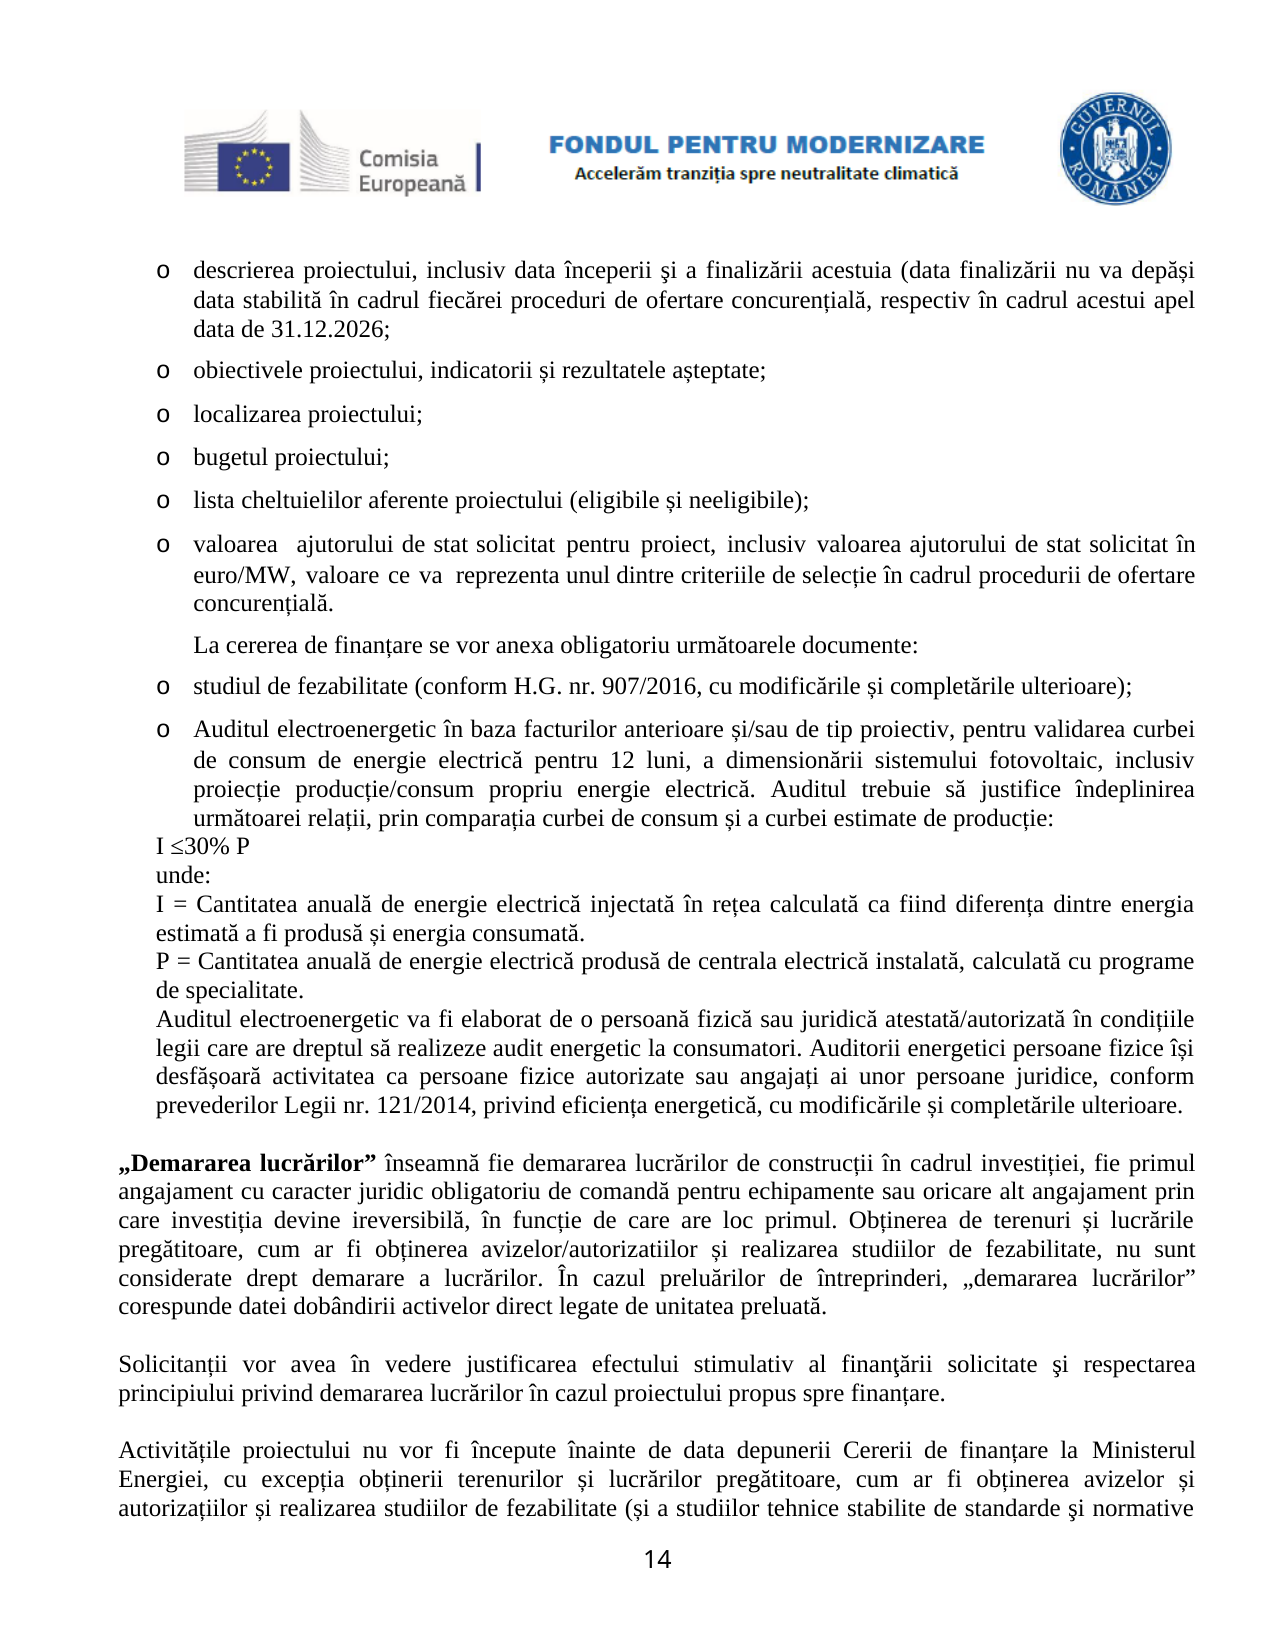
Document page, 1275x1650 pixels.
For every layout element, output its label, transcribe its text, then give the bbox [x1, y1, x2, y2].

text Solicitanții vor avea în vedere justificarea efectului stimulativ al finanţării solicitate şi respectarea principiului privind demararea lucrărilor în cazul proiectului propus spre finanțare. [118, 1349, 1196, 1406]
text I = Cantitatea anuală de energie electrică injectată în rețea calculată ca fiind diferența dintre energia estimată a fi produsă și energia consumată. [156, 889, 1196, 946]
picture [144, 69, 1223, 227]
text P = Cantitatea anuală de energie electrică produsă de centrala electrică instalată, calculată cu programe de specialitate. [156, 946, 1196, 1004]
list valoarea ajutorului de stat solicitat pentru proiect, inclusiv valoarea ajutorului de stat solicitat în euro/MW, valoare ce va reprezenta unul dintre criteriile de selecție în cadrul procedurii de ofertare concurențială. [156, 529, 1196, 617]
list La cererea de finanțare se vor anexa obligatoriu următoarele documente: [193, 630, 1196, 658]
list bugetul proiectului; [156, 442, 1196, 473]
text Auditul electroenergetic va fi elaborat de o persoană fizică sau juridică atestată/autorizată în condițiile legii care are dreptul să realizeze audit energetic la consumatori. Auditorii energetici persoane fizice își desfășoară activitatea ca persoane fizice autorizate sau angajați ai unor persoane juridice, conform prevederilor Legii nr. 121/2014, privind eficiența energetică, cu modificările și completările ulterioare. [156, 1004, 1196, 1119]
text „Demararea lucrărilor” înseamnă fie demararea lucrărilor de construcții în cadrul investiției, fie primul angajament cu caracter juridic obligatoriu de comandă pentru echipamente sau oricare alt angajament prin care investiția devine ireversibilă, în funcție de care are loc primul. Obținerea de terenuri și lucrările pregătitoare, cum ar fi obținerea avizelor/autorizatiilor și realizarea studiilor de fezabilitate, nu sunt considerate drept demarare a lucrărilor. În cazul preluărilor de întreprinderi, „demararea lucrărilor” corespunde datei dobândirii activelor direct legate de unitatea preluată. [118, 1148, 1196, 1320]
text unde: [156, 860, 1196, 889]
text I ≤30% P [118, 831, 1196, 860]
list lista cheltuielilor aferente proiectului (eligibile și neeligibile); [156, 486, 1196, 516]
list localizarea proiectului; [156, 399, 1196, 430]
list Auditul electroenergetic în baza facturilor anterioare și/sau de tip proiectiv, pentru validarea curbei de consum de energie electrică pentru 12 luni, a dimensionării sistemului fotovoltaic, inclusiv proiecție producție/consum propriu energie electrică. Auditul trebuie să justifice îndeplinirea următoarei relații, prin comparația curbei de consum și a curbei estimate de producție: [156, 714, 1196, 831]
list studiul de fezabilitate (conform H.G. nr. 907/2016, cu modificările și completările ulterioare); [156, 671, 1196, 702]
list obiectivele proiectului, indicatorii și rezultatele așteptate; [156, 356, 1196, 386]
list descrierea proiectului, inclusiv data începerii şi a finalizării acestuia (data finalizării nu va depăși data stabilită în cadrul fiecărei proceduri de ofertare concurențială, respectiv în cadrul acestui apel data de 31.12.2026; [156, 255, 1196, 343]
